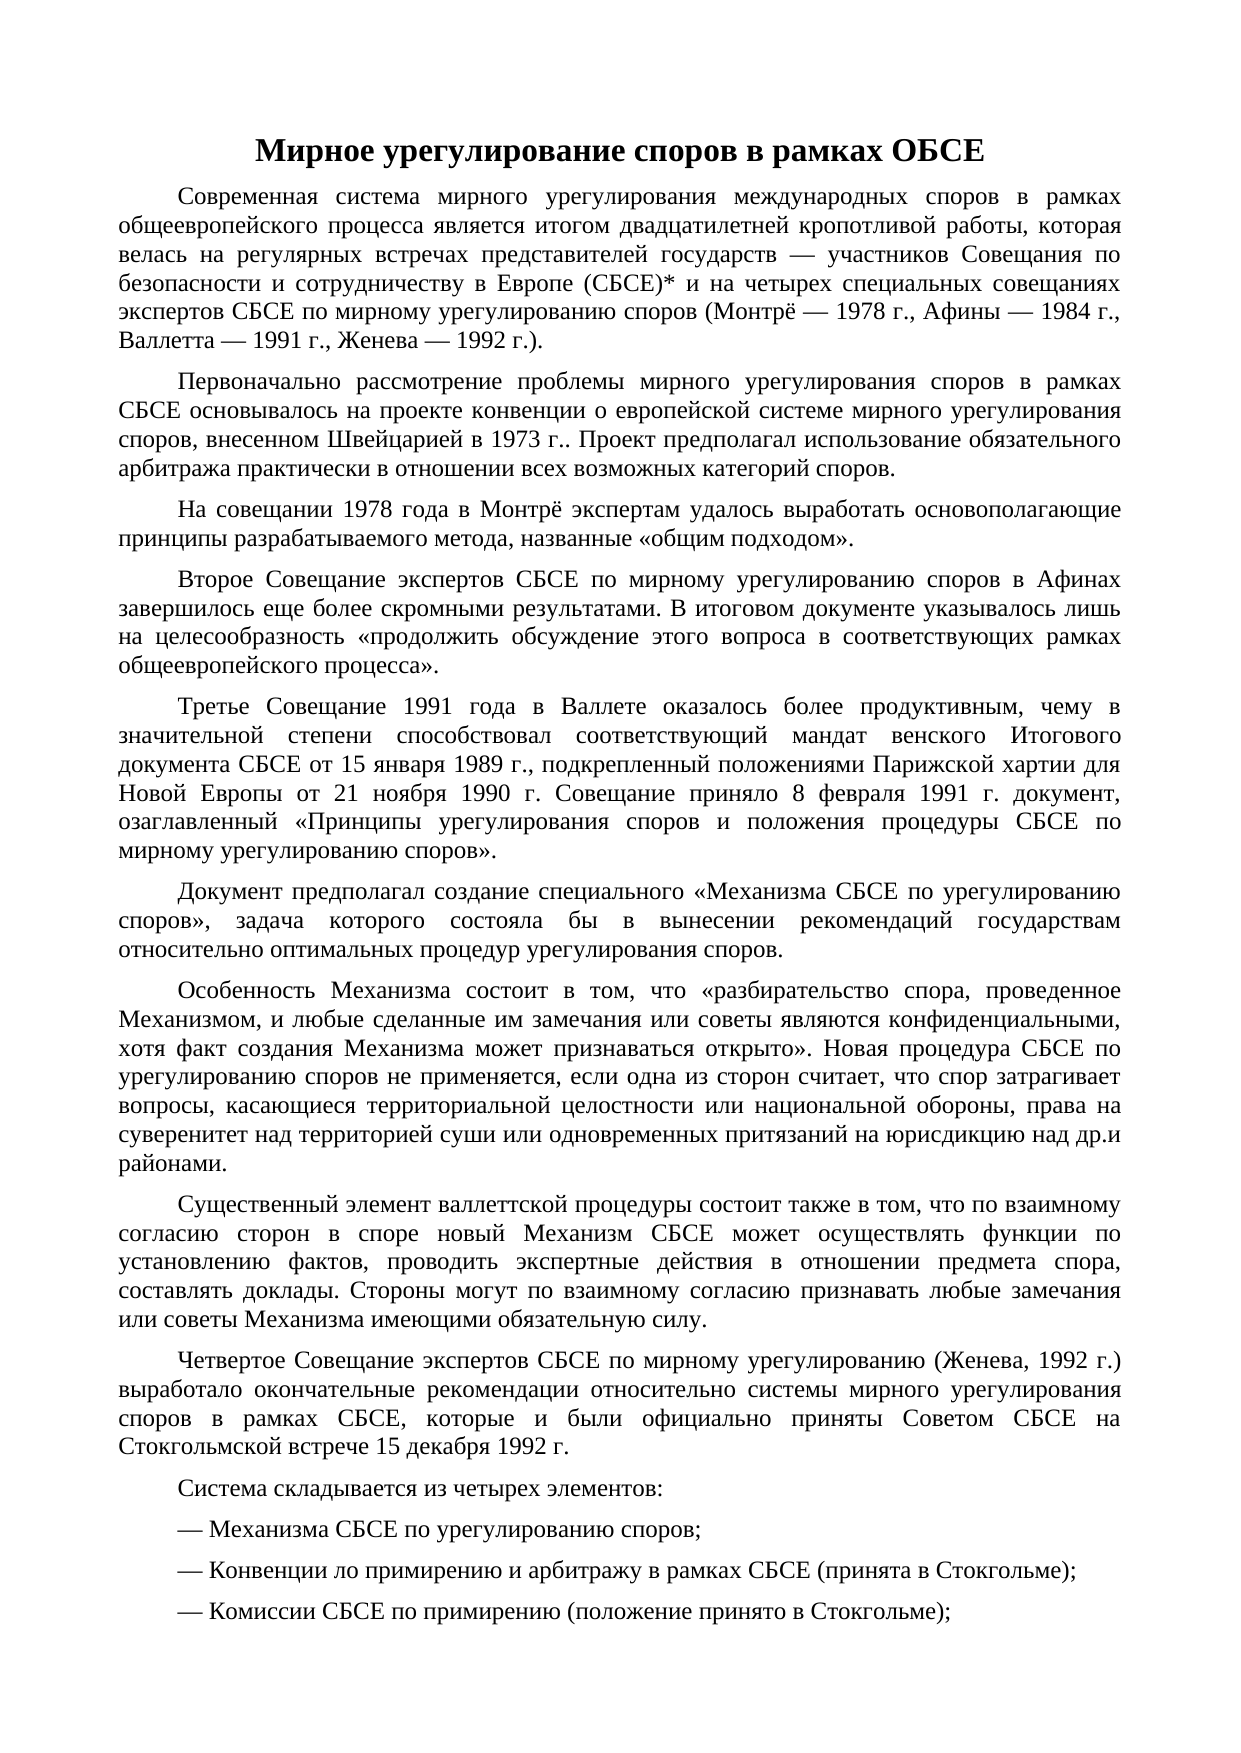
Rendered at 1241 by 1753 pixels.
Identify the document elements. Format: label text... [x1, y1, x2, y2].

text Особенность Механизма состоит в том, что «разбирательство спора, проведенное Механизмом, и любые сделанные им замечания или советы являются конфиденциальными, хотя факт создания Механизма может признаваться открыто». Новая процедура СБСЕ по урегулированию споров не применяется, если одна из сторон считает, что спор затрагивает вопросы, касающиеся территориальной целостности или национальной обороны, права на суверенитет над территорией суши или одновременных притязаний на юрисдикцию над др.и районами. [118, 975, 1122, 1176]
text Третье Совещание 1991 года в Валлете оказалось более продуктивным, чему в значительной степени способствовал соответствующий мандат венского Итогового документа СБСЕ от 15 января 1989 г., подкрепленный положениями Парижской хартии для Новой Европы от 21 ноября 1990 г. Совещание приняло 8 февраля 1991 г. документ, озаглавленный «Принципы урегулирования споров и положения процедуры СБСЕ по мирному урегулированию споров». [118, 691, 1122, 864]
text Второе Совещание экспертов СБСЕ по мирному урегулированию споров в Афинах завершилось еще более скромными результатами. В итоговом документе указывалось лишь на целесообразность «продолжить обсуждение этого вопроса в соответствующих рамках общеевропейского процесса». [118, 564, 1122, 679]
text Первоначально рассмотрение проблемы мирного урегулирования споров в рамках СБСЕ основывалось на проекте конвенции о европейской системе мирного урегулирования споров, внесенном Швейцарией в 1973 г.. Проект предполагал использование обязательного арбитража практически в отношении всех возможных категорий споров. [118, 366, 1122, 481]
text — Комиссии СБСЕ по примирению (положение принято в Стокгольме); [118, 1596, 1122, 1625]
text Система складывается из четырех элементов: [118, 1473, 1122, 1501]
text — Конвенции ло примирению и арбитражу в рамках СБСЕ (принята в Стокгольме); [118, 1555, 1122, 1584]
text Документ предполагал создание специального «Механизма СБСЕ по урегулированию споров», задача которого состояла бы в вынесении рекомендаций государствам относительно оптимальных процедур урегулирования споров. [118, 876, 1122, 963]
text Современная система мирного урегулирования международных споров в рамках общеевропейского процесса является итогом двадцатилетней кропотливой работы, которая велась на регулярных встречах представителей государств — участников Совещания по безопасности и сотрудничеству в Европе (СБСЕ)* и на четырех специальных совещаниях экспертов СБСЕ по мирному урегулированию споров (Монтрё — 1978 г., Афины — 1984 г., Валлетта — 1991 г., Женева — 1992 г.). [118, 181, 1122, 354]
text Четвертое Совещание экспертов СБСЕ по мирному урегулированию (Женева, 1992 г.) выработало окончательные рекомендации относительно системы мирного урегулирования споров в рамках СБСЕ, которые и были официально приняты Советом СБСЕ на Стокгольмской встрече 15 декабря 1992 г. [118, 1345, 1122, 1460]
text На совещании 1978 года в Монтрё экспертам удалось выработать основополагающие принципы разрабатываемого метода, названные «общим подходом». [118, 494, 1122, 551]
text Мирное урегулирование споров в рамках ОБСЕ [118, 131, 1122, 169]
text — Механизма СБСЕ по урегулированию споров; [118, 1514, 1122, 1543]
text Существенный элемент валлеттской процедуры состоит также в том, что по взаимному согласию сторон в споре новый Механизм СБСЕ может осуществлять функции по установлению фактов, проводить экспертные действия в отношении предмета спора, составлять доклады. Стороны могут по взаимному согласию признавать любые замечания или советы Механизма имеющими обязательную силу. [118, 1189, 1122, 1333]
